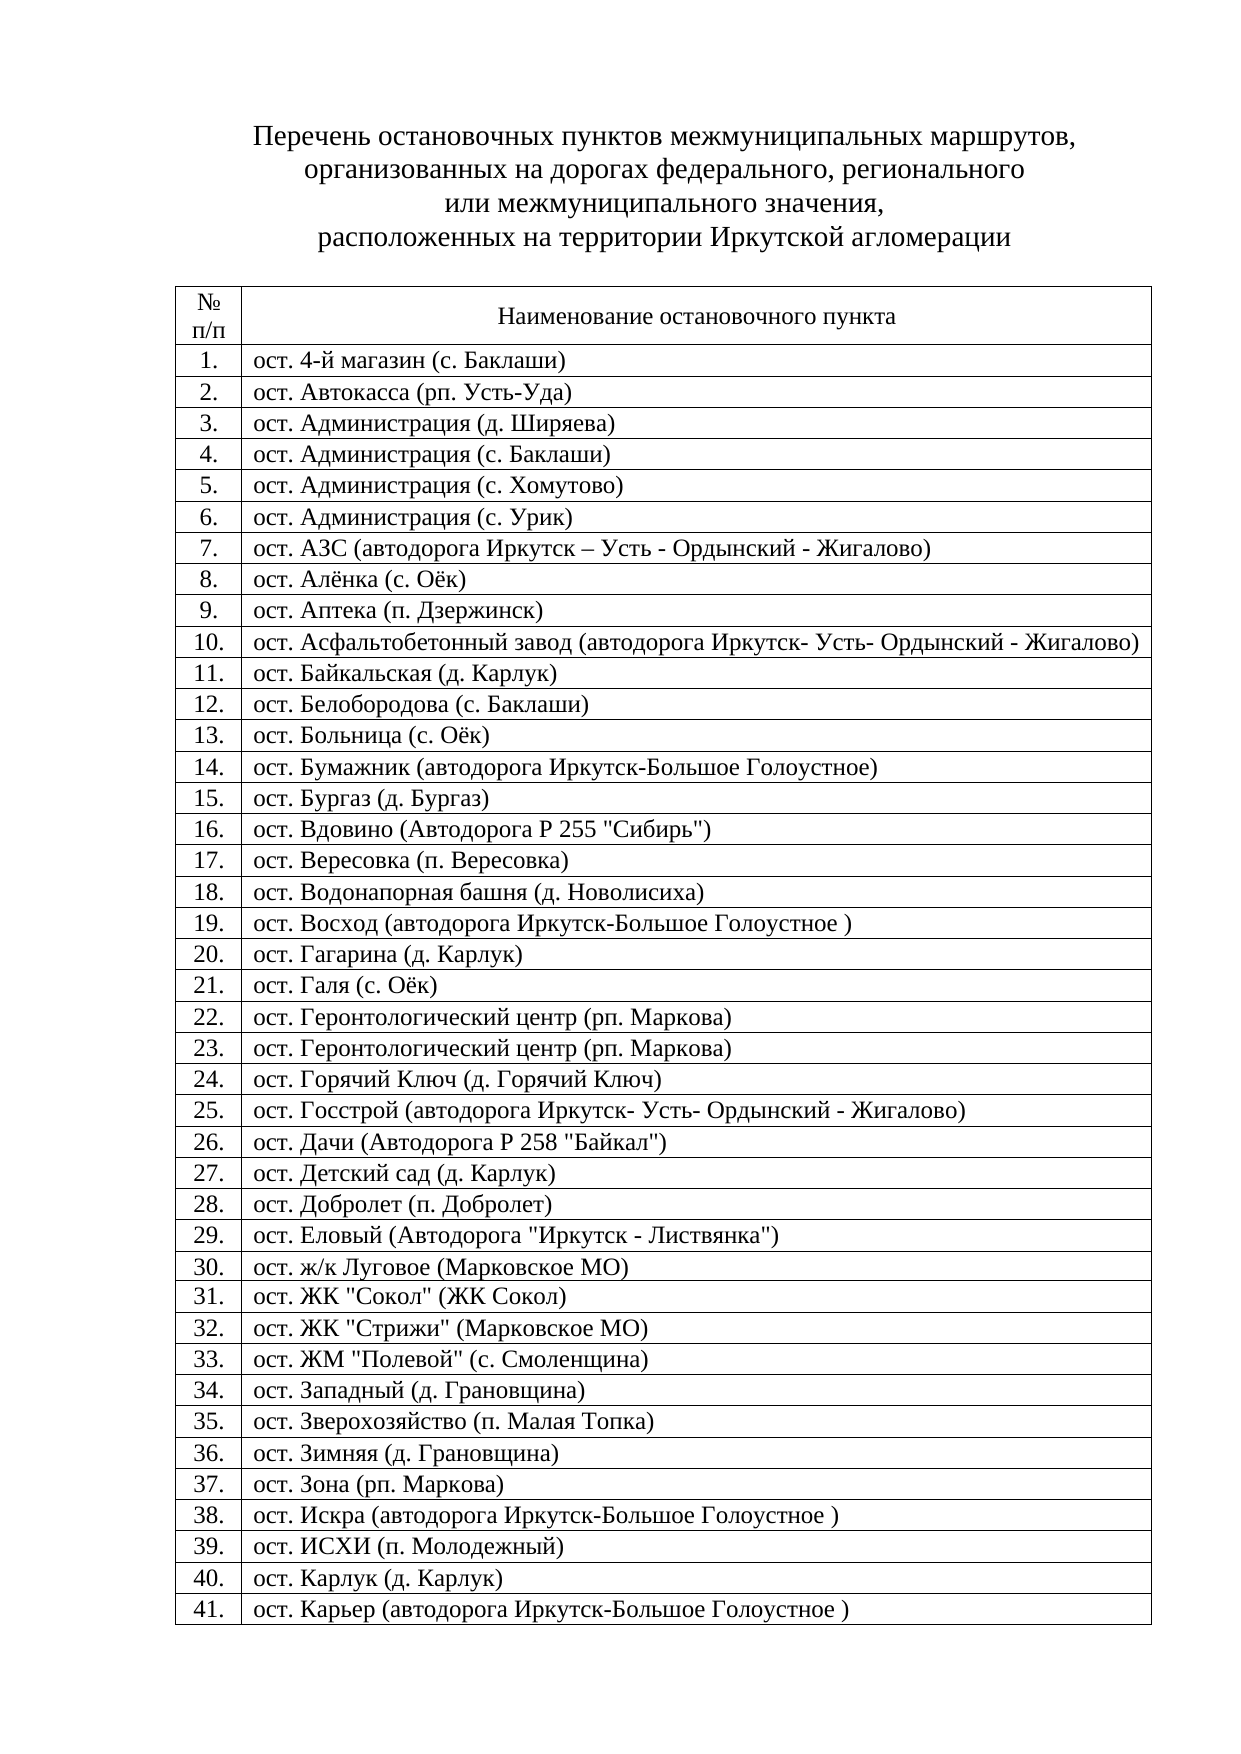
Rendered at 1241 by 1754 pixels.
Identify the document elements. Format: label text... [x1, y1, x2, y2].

table_cell 32. [176, 1313, 241, 1343]
table_cell 28. [176, 1189, 241, 1219]
table_cell ост. Геронтологический центр (рп. Маркова) [242, 1033, 1151, 1063]
table_cell 40. [176, 1563, 241, 1593]
table_cell ост. Администрация (с. Урик) [242, 502, 1151, 532]
table_cell ост. Горячий Ключ (д. Горячий Ключ) [242, 1064, 1151, 1094]
table_cell ост. Детский сад (д. Карлук) [242, 1158, 1151, 1188]
table_cell 18. [176, 877, 241, 907]
table_cell 3. [176, 408, 241, 438]
table_cell ост. Госстрой (автодорога Иркутск- Усть- Ордынский - Жигалово) [242, 1095, 1151, 1126]
table_cell 39. [176, 1531, 241, 1562]
table_header № п/п [176, 287, 241, 344]
table_cell ост. Аптека (п. Дзержинск) [242, 595, 1151, 626]
table_cell ост. Администрация (с. Баклаши) [242, 439, 1151, 469]
table_cell ост. Галя (с. Оёк) [242, 970, 1151, 1001]
table_cell ост. Больница (с. Оёк) [242, 720, 1151, 751]
text расположенных на территории Иркутской агломерации [177, 219, 1152, 252]
table_cell 7. [176, 533, 241, 563]
table_cell ост. Зона (рп. Маркова) [242, 1469, 1151, 1499]
table_cell ост. Карьер (автодорога Иркутск-Большое Голоустное ) [242, 1594, 1151, 1624]
table_cell ост. Дачи (Автодорога Р 258 "Байкал") [242, 1127, 1151, 1157]
table_cell ост. ж/к Луговое (Марковское МО) [242, 1252, 1151, 1280]
table_cell ост. Автокасса (рп. Усть-Уда) [242, 377, 1151, 407]
table_cell 33. [176, 1344, 241, 1374]
table_cell 34. [176, 1375, 241, 1405]
table_cell 15. [176, 783, 241, 813]
table_cell ост. ИСХИ (п. Молодежный) [242, 1531, 1151, 1562]
table_cell ост. Бумажник (автодорога Иркутск-Большое Голоустное) [242, 752, 1151, 782]
table_cell 26. [176, 1127, 241, 1157]
table_cell 6. [176, 502, 241, 532]
table_cell ост. ЖК "Сокол" (ЖК Сокол) [242, 1281, 1151, 1312]
table_cell 16. [176, 814, 241, 844]
table_cell 10. [176, 627, 241, 657]
table_cell 1. [176, 345, 241, 376]
table_cell ост. Зверохозяйство (п. Малая Топка) [242, 1406, 1151, 1437]
table_cell ост. Белобородова (с. Баклаши) [242, 689, 1151, 719]
text Перечень остановочных пунктов межмуниципальных маршрутов, организованных на дорогах федерального, регионального [177, 118, 1152, 185]
table_cell 23. [176, 1033, 241, 1063]
table_cell 19. [176, 908, 241, 938]
table_cell ост. Карлук (д. Карлук) [242, 1563, 1151, 1593]
table_cell ост. Бургаз (д. Бургаз) [242, 783, 1151, 813]
table_cell 22. [176, 1002, 241, 1032]
table_cell 12. [176, 689, 241, 719]
table_cell ост. Западный (д. Грановщина) [242, 1375, 1151, 1405]
table_cell 35. [176, 1406, 241, 1437]
text или межмуниципального значения, [177, 185, 1152, 219]
table_cell ост. Еловый (Автодорога "Иркутск - Листвянка") [242, 1220, 1151, 1251]
table_cell ост. Восход (автодорога Иркутск-Большое Голоустное ) [242, 908, 1151, 938]
table_cell 36. [176, 1438, 241, 1468]
table_cell 20. [176, 939, 241, 969]
table_cell 30. [176, 1252, 241, 1280]
table_cell 37. [176, 1469, 241, 1499]
table_cell 5. [176, 470, 241, 501]
table_cell 11. [176, 658, 241, 688]
table_cell ост. ЖК "Стрижи" (Марковское МО) [242, 1313, 1151, 1343]
table_cell ост. Геронтологический центр (рп. Маркова) [242, 1002, 1151, 1032]
table_cell ост. АЗС (автодорога Иркутск – Усть - Ордынский - Жигалово) [242, 533, 1151, 563]
table_cell 8. [176, 564, 241, 594]
table_cell ост. Вересовка (п. Вересовка) [242, 845, 1151, 876]
table_cell ост. Искра (автодорога Иркутск-Большое Голоустное ) [242, 1500, 1151, 1530]
table_cell ост. Алёнка (с. Оёк) [242, 564, 1151, 594]
table_cell ост. Асфальтобетонный завод (автодорога Иркутск- Усть- Ордынский - Жигалово) [242, 627, 1151, 657]
table_cell ост. ЖМ "Полевой" (с. Смоленщина) [242, 1344, 1151, 1374]
table_cell 13. [176, 720, 241, 751]
table_cell 27. [176, 1158, 241, 1188]
table_cell 21. [176, 970, 241, 1001]
table_cell 17. [176, 845, 241, 876]
table_header Наименование остановочного пункта [242, 287, 1151, 344]
table_cell 24. [176, 1064, 241, 1094]
table_cell 4. [176, 439, 241, 469]
table_cell ост. Гагарина (д. Карлук) [242, 939, 1151, 969]
table_cell ост. Администрация (с. Хомутово) [242, 470, 1151, 501]
table_cell 31. [176, 1281, 241, 1312]
table_cell ост. Администрация (д. Ширяева) [242, 408, 1151, 438]
table_cell 9. [176, 595, 241, 626]
table_cell 25. [176, 1095, 241, 1126]
table_cell 2. [176, 377, 241, 407]
table_cell ост. Водонапорная башня (д. Новолисиха) [242, 877, 1151, 907]
table_cell ост. Байкальская (д. Карлук) [242, 658, 1151, 688]
table_cell ост. 4-й магазин (с. Баклаши) [242, 345, 1151, 376]
table_cell ост. Добролет (п. Добролет) [242, 1189, 1151, 1219]
table_cell 41. [176, 1594, 241, 1624]
table_cell 29. [176, 1220, 241, 1251]
table_cell ост. Зимняя (д. Грановщина) [242, 1438, 1151, 1468]
table_cell 14. [176, 752, 241, 782]
table_cell 38. [176, 1500, 241, 1530]
table_cell ост. Вдовино (Автодорога Р 255 "Сибирь") [242, 814, 1151, 844]
